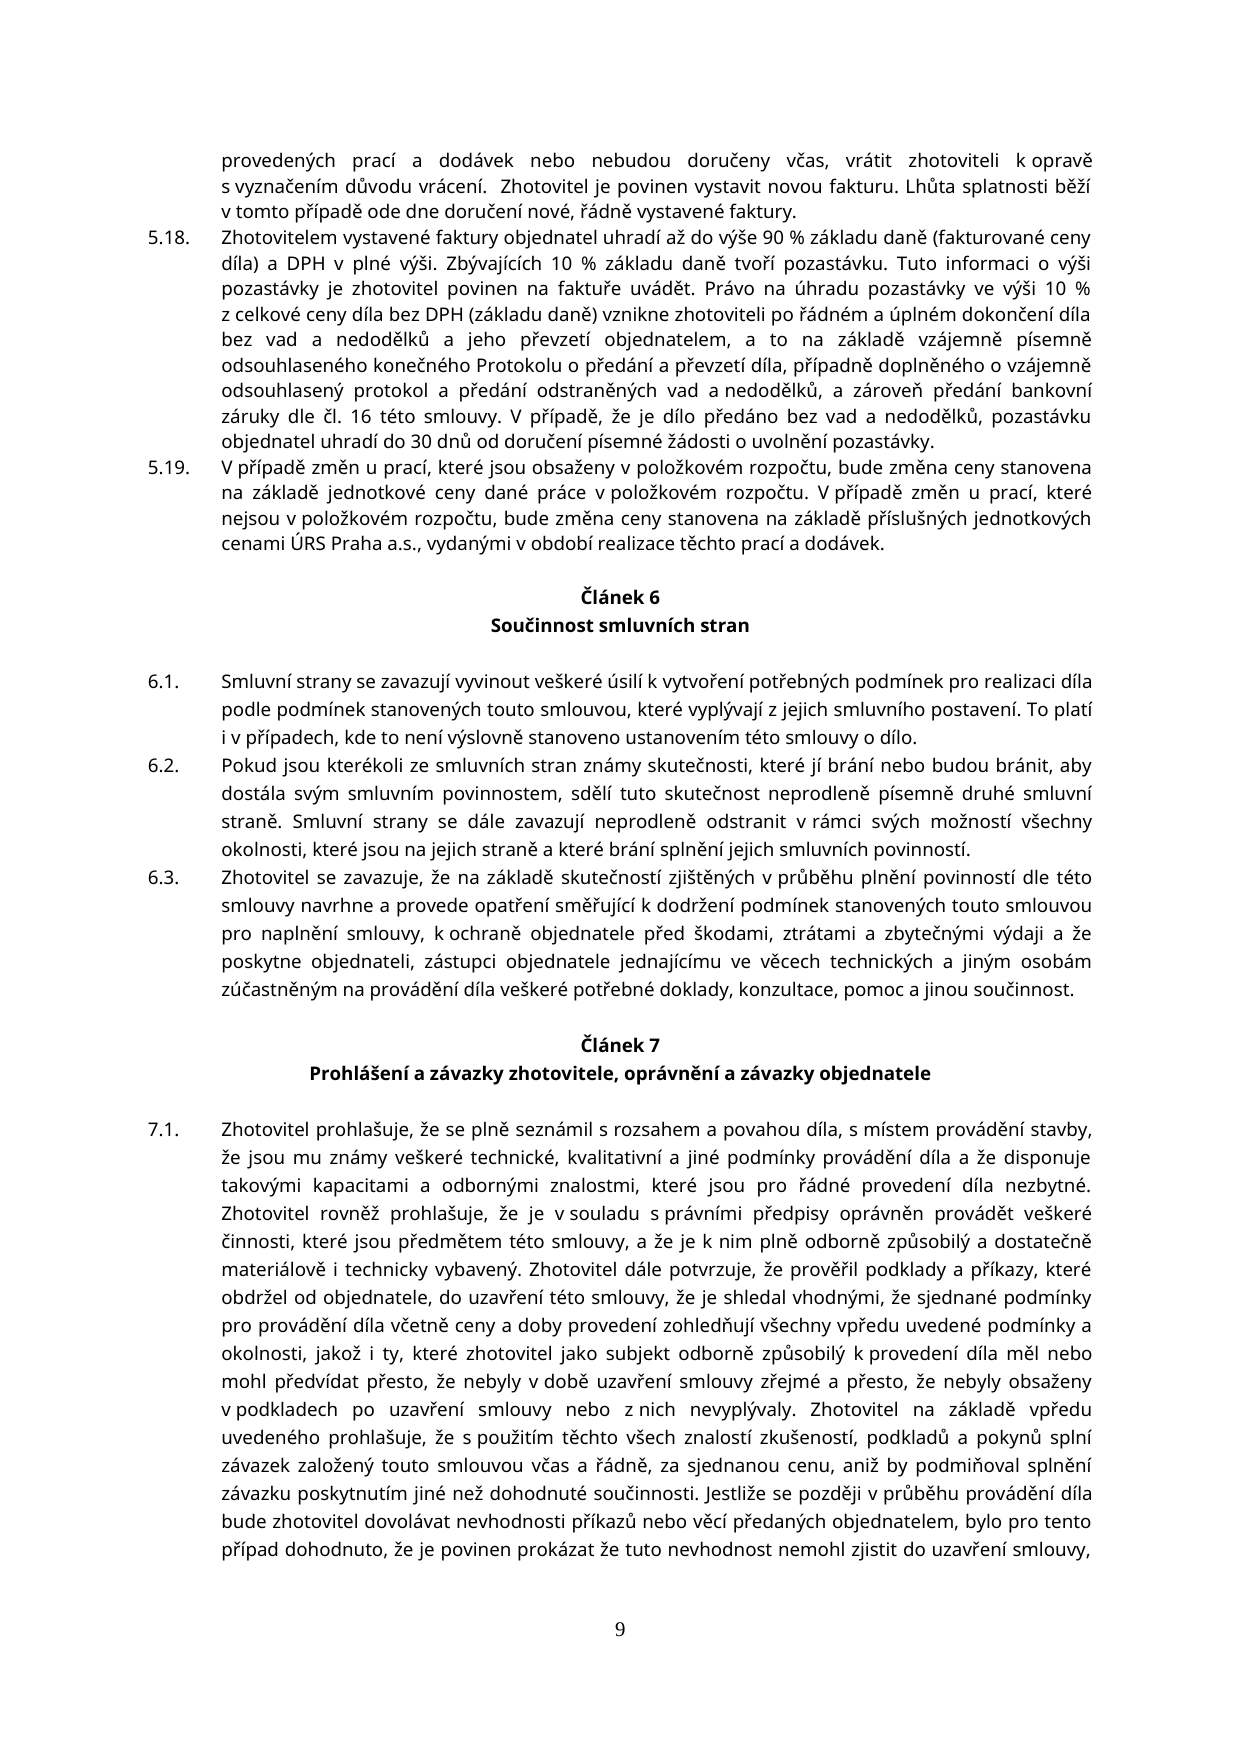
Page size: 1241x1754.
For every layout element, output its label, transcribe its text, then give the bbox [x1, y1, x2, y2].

text 6.2. Pokud jsou kterékoli ze smluvních stran známy skutečnosti, které jí brání nebo budou bránit, aby dostála svým smluvním povinnostem, sdělí tuto skutečnost neprodleně písemně druhé smluvní straně. Smluvní strany se dále zavazují neprodleně odstranit v rámci svých možností všechny okolnosti, které jsou na jejich straně a které brání splnění jejich smluvních povinností. [148, 752, 1092, 862]
text 5.18. Zhotovitelem vystavené faktury objednatel uhradí až do výše 90 % základu daně (fakturované ceny díla) a DPH v plné výši. Zbývajících 10 % základu daně tvoří pozastávku. Tuto informaci o výši pozastávky je zhotovitel povinen na faktuře uvádět. Právo na úhradu pozastávky ve výši 10 % z celkové ceny díla bez DPH (základu daně) vznikne zhotoviteli po řádném a úplném dokončení díla bez vad a nedodělků a jeho převzetí objednatelem, a to na základě vzájemně písemně odsouhlaseného konečného Protokolu o předání a převzetí díla, případně doplněného o vzájemně odsouhlasený protokol a předání odstraněných vad a nedodělků, a zároveň předání bankovní záruky dle čl. 16 této smlouvy. V případě, že je dílo předáno bez vad a nedodělků, pozastávku objednatel uhradí do 30 dnů od doručení písemné žádosti o uvolnění pozastávky. [148, 224, 1092, 454]
text Prohlášení a závazky zhotovitele, oprávnění a závazky objednatele [148, 1060, 1092, 1086]
text 6.3. Zhotovitel se zavazuje, že na základě skutečností zjištěných v průběhu plnění povinností dle této smlouvy navrhne a provede opatření směřující k dodržení podmínek stanovených touto smlouvou pro naplnění smlouvy, k ochraně objednatele před škodami, ztrátami a zbytečnými výdaji a že poskytne objednateli, zástupci objednatele jednajícímu ve věcech technických a jiným osobám zúčastněným na provádění díla veškeré potřebné doklady, konzultace, pomoc a jinou součinnost. [148, 864, 1092, 1002]
text 5.19. V případě změn u prací, které jsou obsaženy v položkovém rozpočtu, bude změna ceny stanovena na základě jednotkové ceny dané práce v položkovém rozpočtu. V případě změn u prací, které nejsou v položkovém rozpočtu, bude změna ceny stanovena na základě příslušných jednotkových cenami ÚRS Praha a.s., vydanými v období realizace těchto prací a dodávek. [148, 454, 1092, 556]
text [148, 148, 1092, 224]
text 6.1. Smluvní strany se zavazují vyvinout veškeré úsilí k vytvoření potřebných podmínek pro realizaci díla podle podmínek stanovených touto smlouvou, které vyplývají z jejich smluvního postavení. To platí i v případech, kde to není výslovně stanoveno ustanovením této smlouvy o dílo. [148, 668, 1092, 750]
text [148, 1116, 1092, 1562]
text Součinnost smluvních stran [148, 612, 1092, 638]
text Článek 7 [148, 1032, 1092, 1058]
text Článek 6 [148, 584, 1092, 609]
